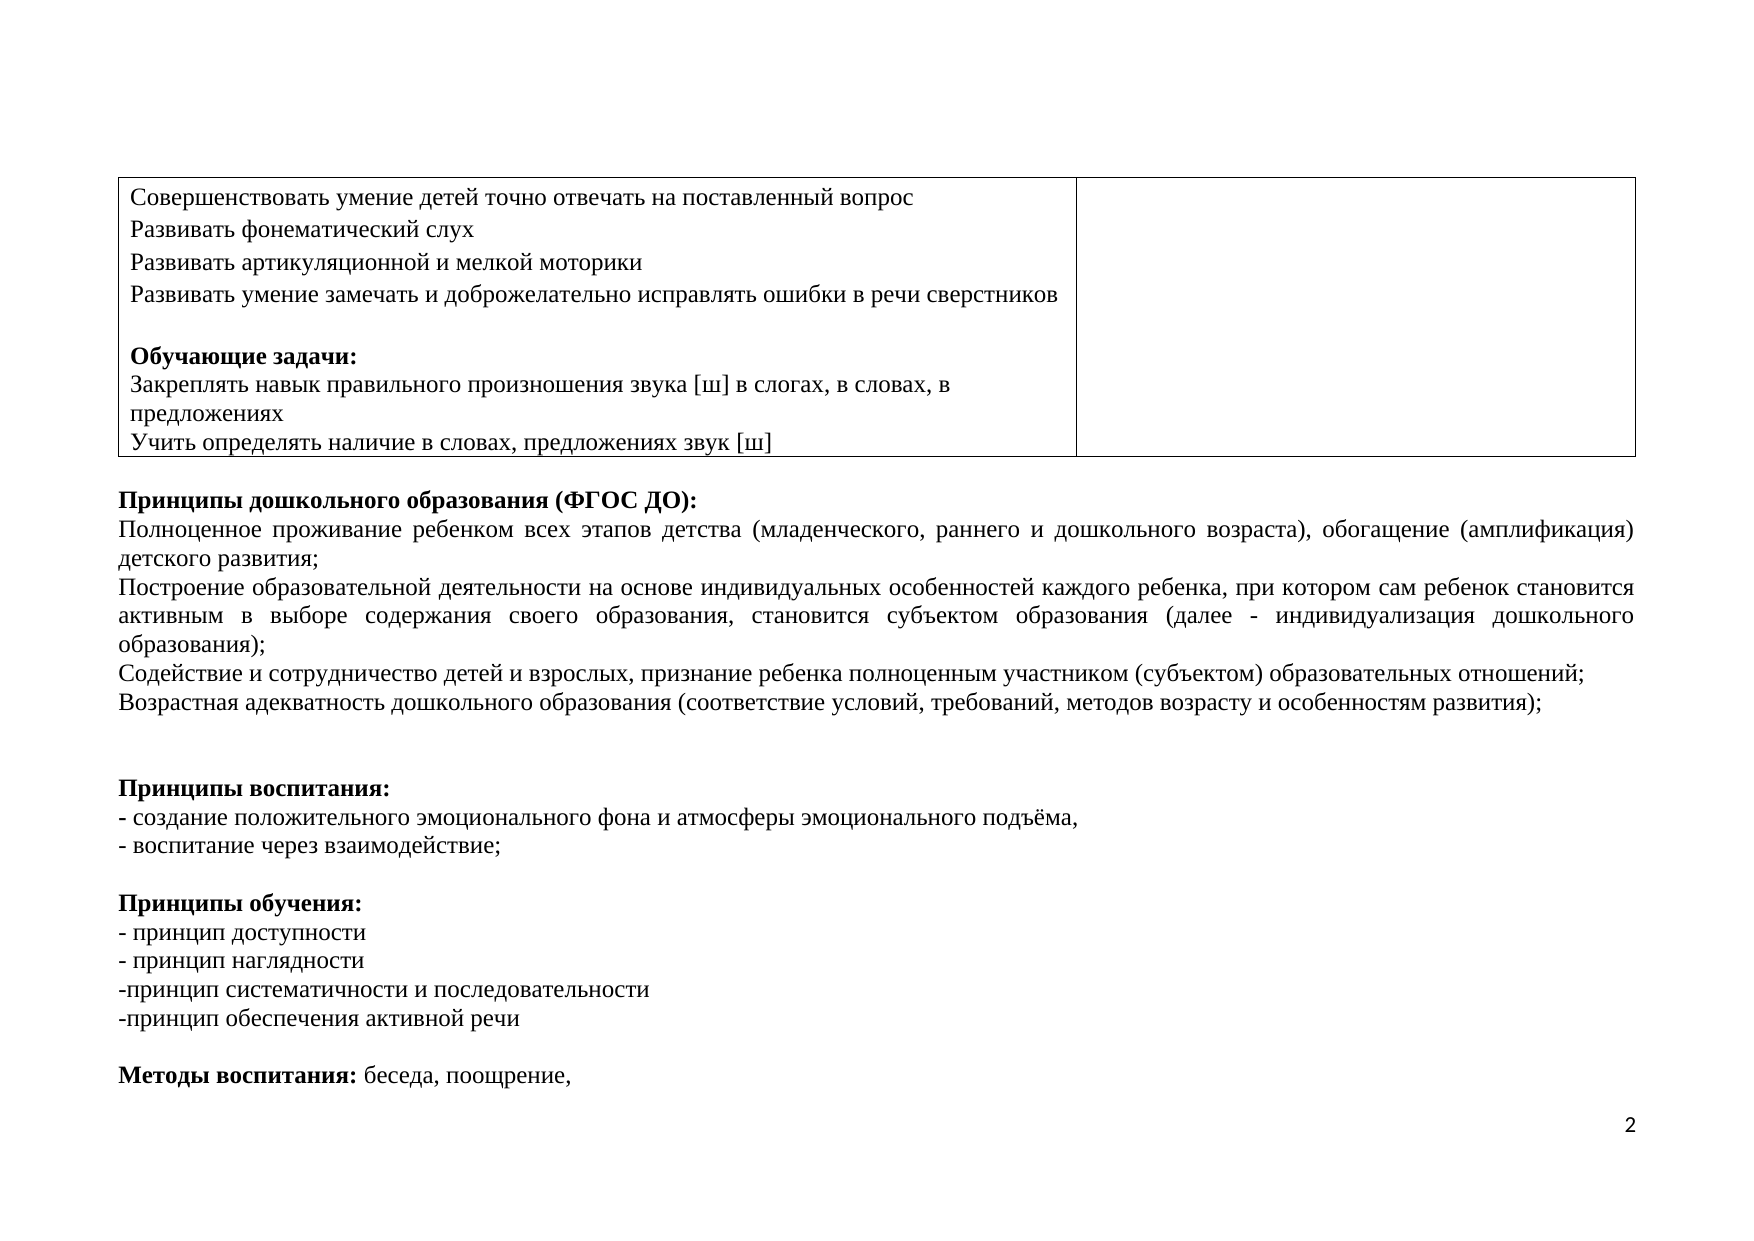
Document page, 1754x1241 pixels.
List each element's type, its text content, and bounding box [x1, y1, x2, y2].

text -принцип обеспечения активной речи [118, 1003, 1636, 1032]
text Возрастная адекватность дошкольного образования (соответствие условий, требований, методов возрасту и особенностям развития); [118, 687, 1636, 716]
text Полноценное проживание ребенком всех этапов детства (младенческого, раннего и дошкольного возраста), обогащение (амплификация) детского развития; [118, 514, 1636, 572]
text Принципы обучения: [118, 888, 1636, 917]
text - воспитание через взаимодействие; [118, 831, 1636, 859]
text Методы воспитания: беседа, поощрение, [118, 1061, 1636, 1089]
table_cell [1077, 178, 1635, 456]
text -принцип систематичности и последовательности [118, 974, 1636, 1003]
text Принципы дошкольного образования (ФГОС ДО): [118, 486, 1636, 514]
text - принцип доступности [118, 917, 1636, 946]
text - принцип наглядности [118, 946, 1636, 974]
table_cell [119, 178, 1076, 456]
text - создание положительного эмоционального фона и атмосферы эмоционального подъёма, [118, 802, 1636, 831]
text Построение образовательной деятельности на основе индивидуальных особенностей каждого ребенка, при котором сам ребенок становится активным в выборе содержания своего образования, становится субъектом образования (далее - индивидуализация дошкольного образования); [118, 572, 1636, 658]
text Принципы воспитания: [118, 773, 1636, 802]
text Содействие и сотрудничество детей и взрослых, признание ребенка полноценным участником (субъектом) образовательных отношений; [118, 658, 1636, 687]
